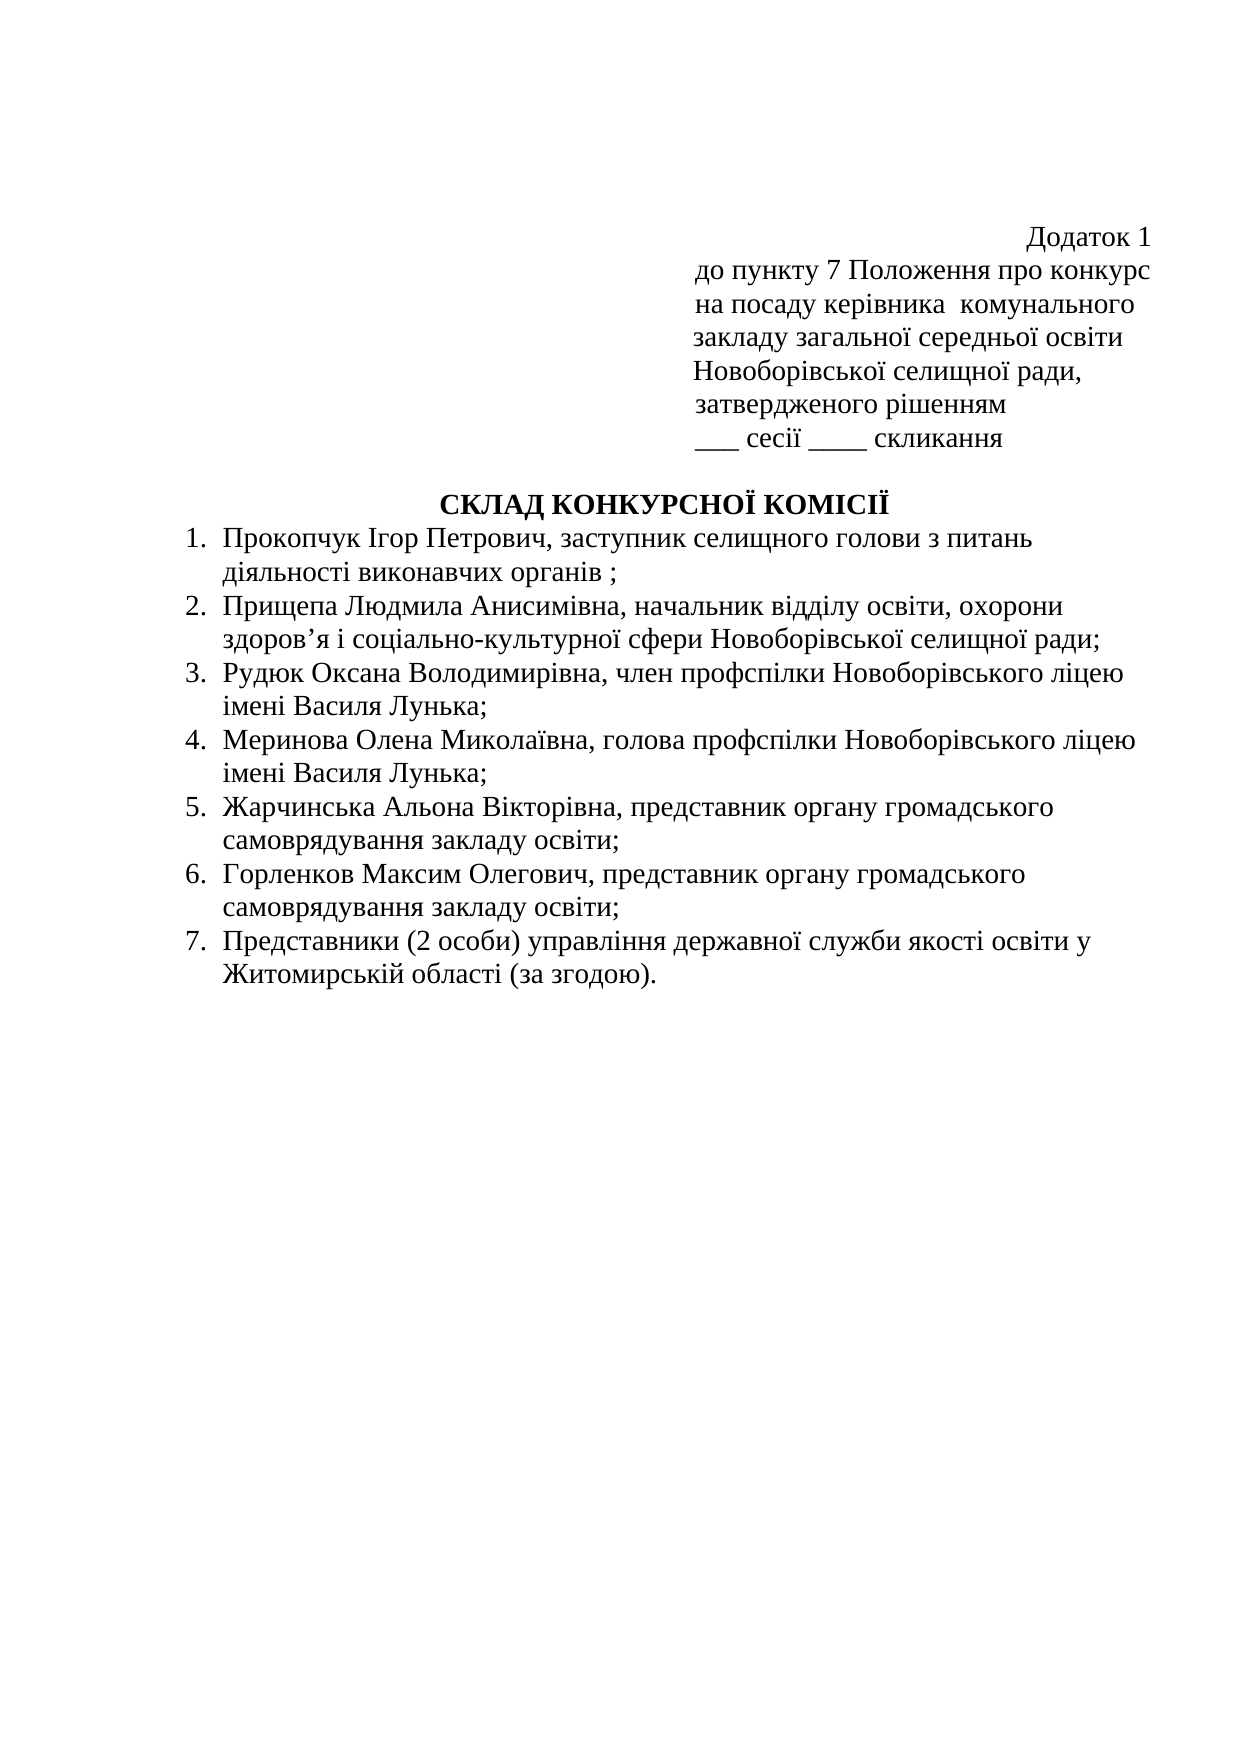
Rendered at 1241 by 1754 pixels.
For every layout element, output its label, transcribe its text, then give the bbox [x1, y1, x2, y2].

list Представники (2 особи) управління державної служби якості освіти у Житомирській області (за згодою). [185, 923, 1152, 990]
text ___ сесії ____ скликання [177, 420, 1152, 453]
text Додаток 1 [177, 219, 1152, 252]
list Горленков Максим Олегович, представник органу громадського самоврядування закладу освіти; [185, 856, 1152, 923]
text до пункту 7 Положення про конкурс [177, 252, 1152, 286]
list Прокопчук Ігор Петрович, заступник селищного голови з питань діяльності виконавчих органів ; [185, 521, 1152, 588]
text на посаду керівника комунального [177, 286, 1152, 319]
text закладу загальної середньої освіти [620, 319, 1152, 353]
list Жарчинська Альона Вікторівна, представник органу громадського самоврядування закладу освіти; [185, 789, 1152, 856]
list Рудюк Оксана Володимирівна, член профспілки Новоборівського ліцею імені Василя Лунька; [185, 655, 1152, 722]
text затвердженого рішенням [177, 386, 1152, 420]
list Меринова Олена Миколаївна, голова профспілки Новоборівського ліцею імені Василя Лунька; [185, 722, 1152, 789]
text СКЛАД КОНКУРСНОЇ КОМІСІЇ [177, 487, 1152, 521]
list Прищепа Людмила Анисимівна, начальник відділу освіти, охорони здоров’я і соціально-культурної сфери Новоборівської селищної ради; [185, 588, 1152, 655]
text Новоборівської селищної ради, [620, 353, 1152, 386]
